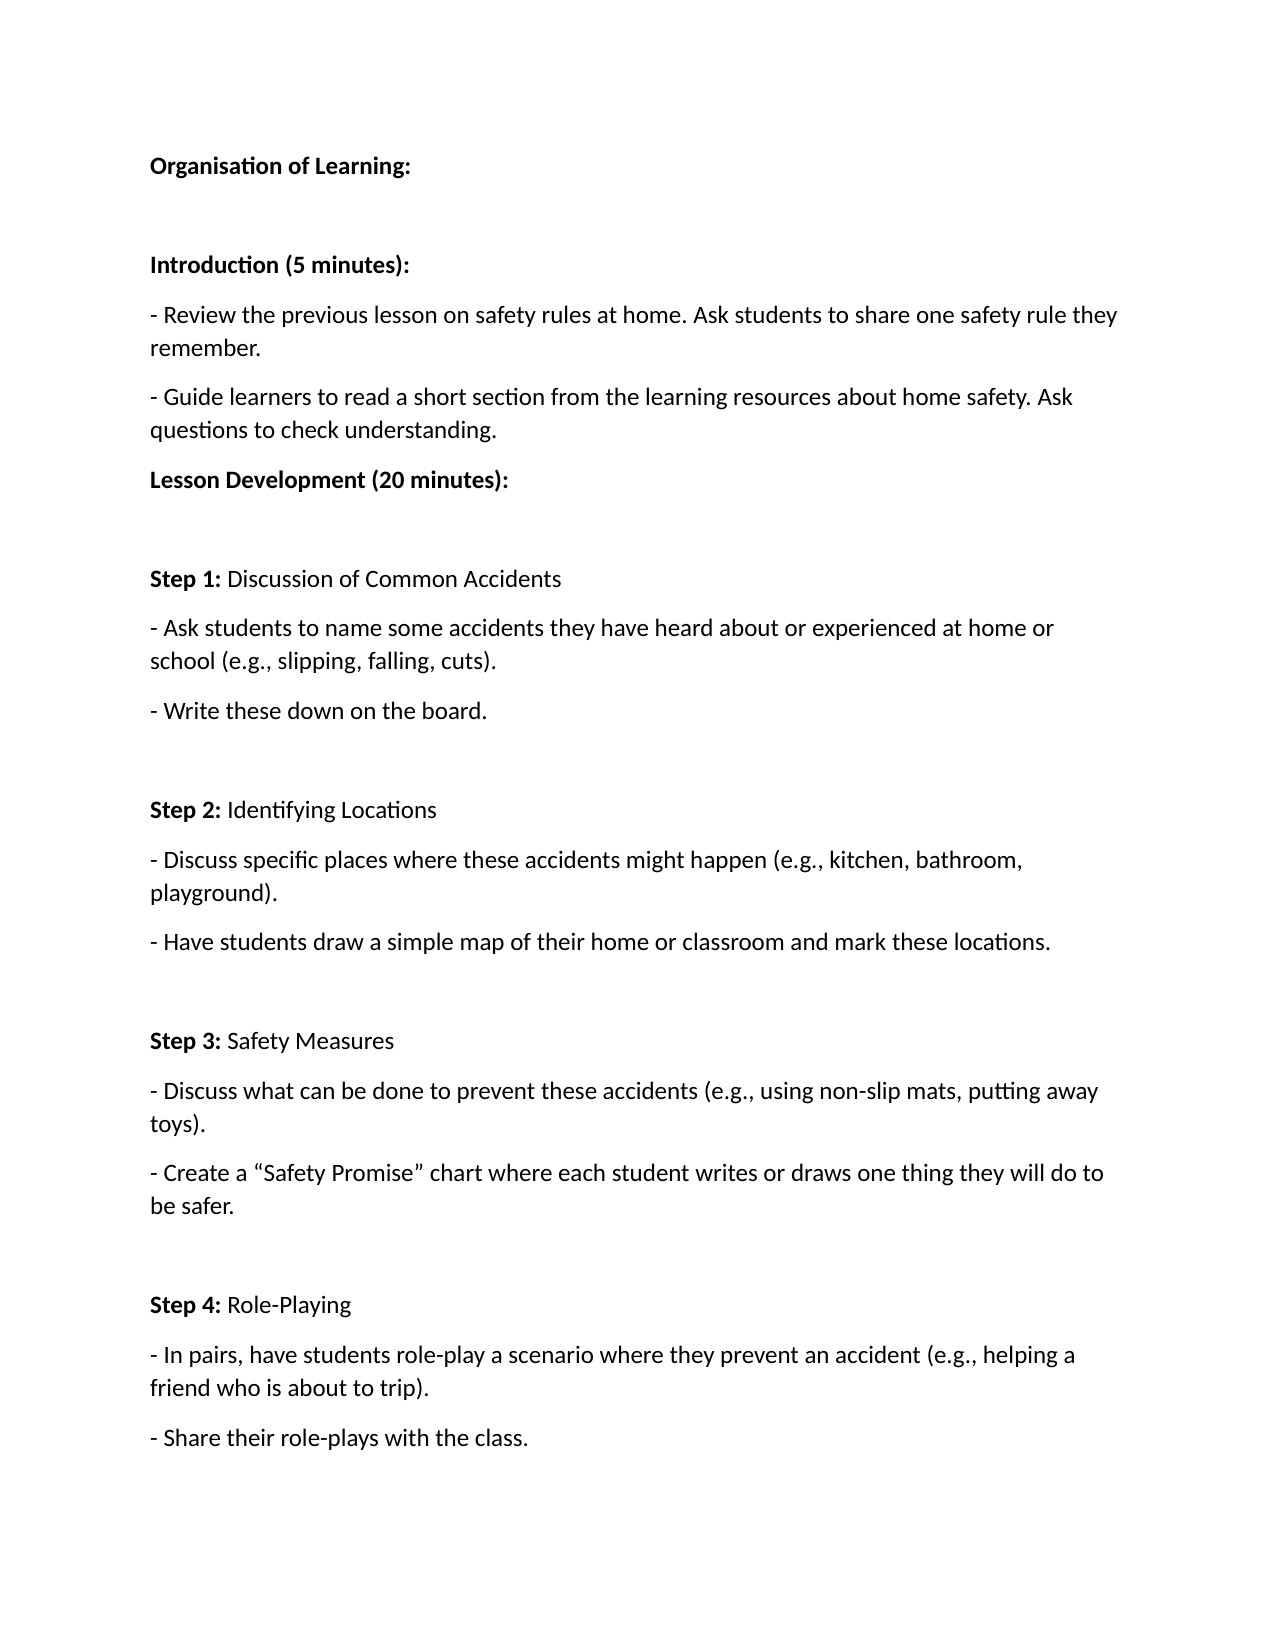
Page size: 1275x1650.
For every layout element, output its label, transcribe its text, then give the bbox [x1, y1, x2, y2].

text - Write these down on the board. [150, 695, 1125, 726]
text - Ask students to name some accidents they have heard about or experienced at home or school (e.g., slipping, falling, cuts). [150, 612, 1125, 676]
text - Discuss what can be done to prevent these accidents (e.g., using non-slip mats, putting away toys). [150, 1075, 1125, 1138]
text Step 4: Role-Playing [150, 1289, 1125, 1320]
text - Guide learners to read a short section from the learning resources about home safety. Ask questions to check understanding. [150, 381, 1125, 445]
text - Have students draw a simple map of their home or classroom and mark these locations. [150, 926, 1125, 957]
text - Discuss specific places where these accidents might happen (e.g., kitchen, bathroom, playground). [150, 844, 1125, 907]
text Step 1: Discussion of Common Accidents [150, 563, 1125, 593]
text Introduction (5 minutes): [150, 249, 1125, 280]
text Step 2: Identifying Locations [150, 794, 1125, 825]
text - Review the previous lesson on safety rules at home. Ask students to share one safety rule they remember. [150, 299, 1125, 362]
text Organisation of Learning: [150, 150, 1125, 181]
text - Create a “Safety Promise” chart where each student writes or draws one thing they will do to be safer. [150, 1157, 1125, 1221]
text Lesson Development (20 minutes): [150, 464, 1125, 494]
text - Share their role-plays with the class. [150, 1422, 1125, 1452]
text - In pairs, have students role-play a scenario where they prevent an accident (e.g., helping a friend who is about to trip). [150, 1339, 1125, 1403]
text Step 3: Safety Measures [150, 1025, 1125, 1056]
